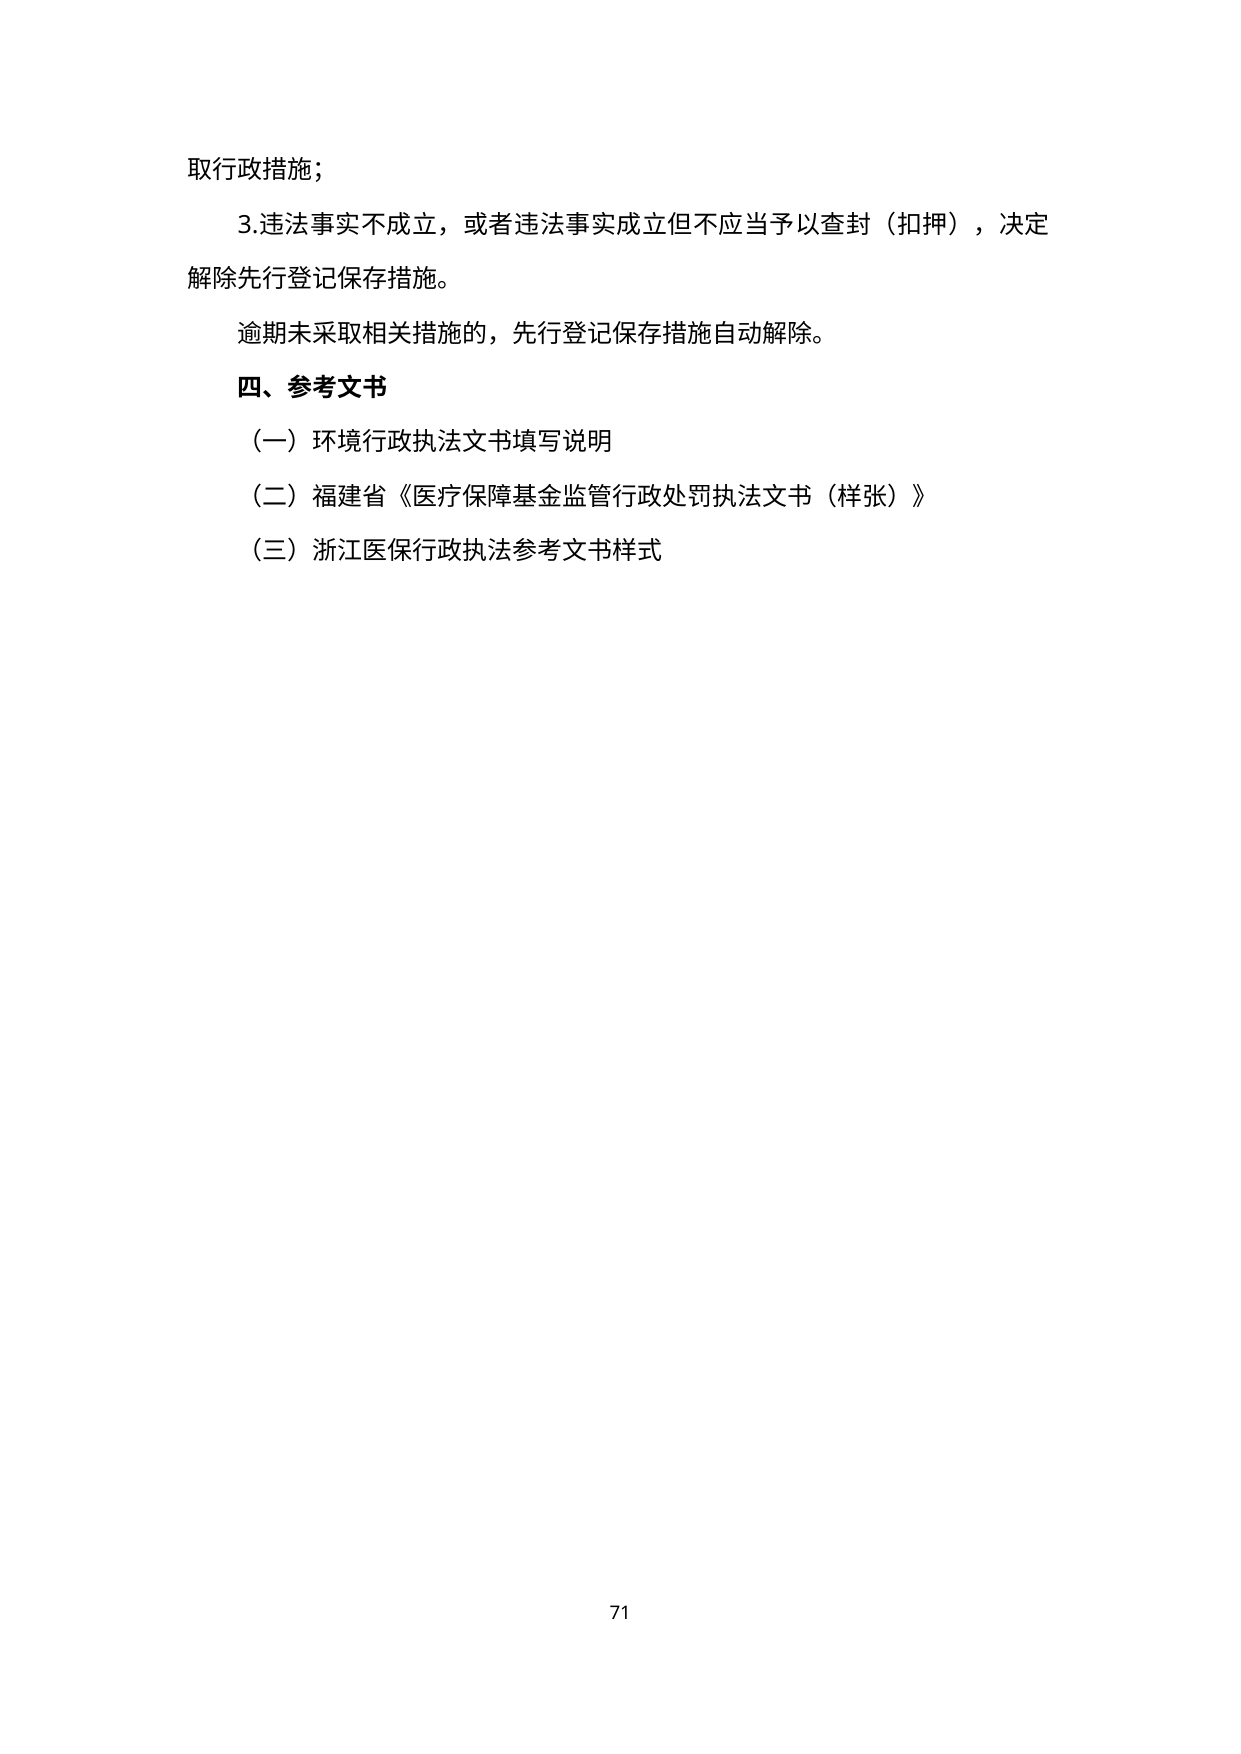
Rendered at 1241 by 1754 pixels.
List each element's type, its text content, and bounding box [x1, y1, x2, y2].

text （三）浙江医保行政执法参考文书样式 [187, 531, 1053, 567]
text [187, 150, 1053, 186]
text （一）环境行政执法文书填写说明 [187, 422, 1053, 458]
text 四、参考文书 [187, 367, 1053, 404]
text 3.违法事实不成立，或者违法事实成立但不应当予以查封（扣押），决定解除先行登记保存措施。 [187, 204, 1053, 295]
text （二）福建省《医疗保障基金监管行政处罚执法文书（样张）》 [187, 476, 1053, 512]
text 逾期未采取相关措施的，先行登记保存措施自动解除。 [187, 313, 1053, 349]
